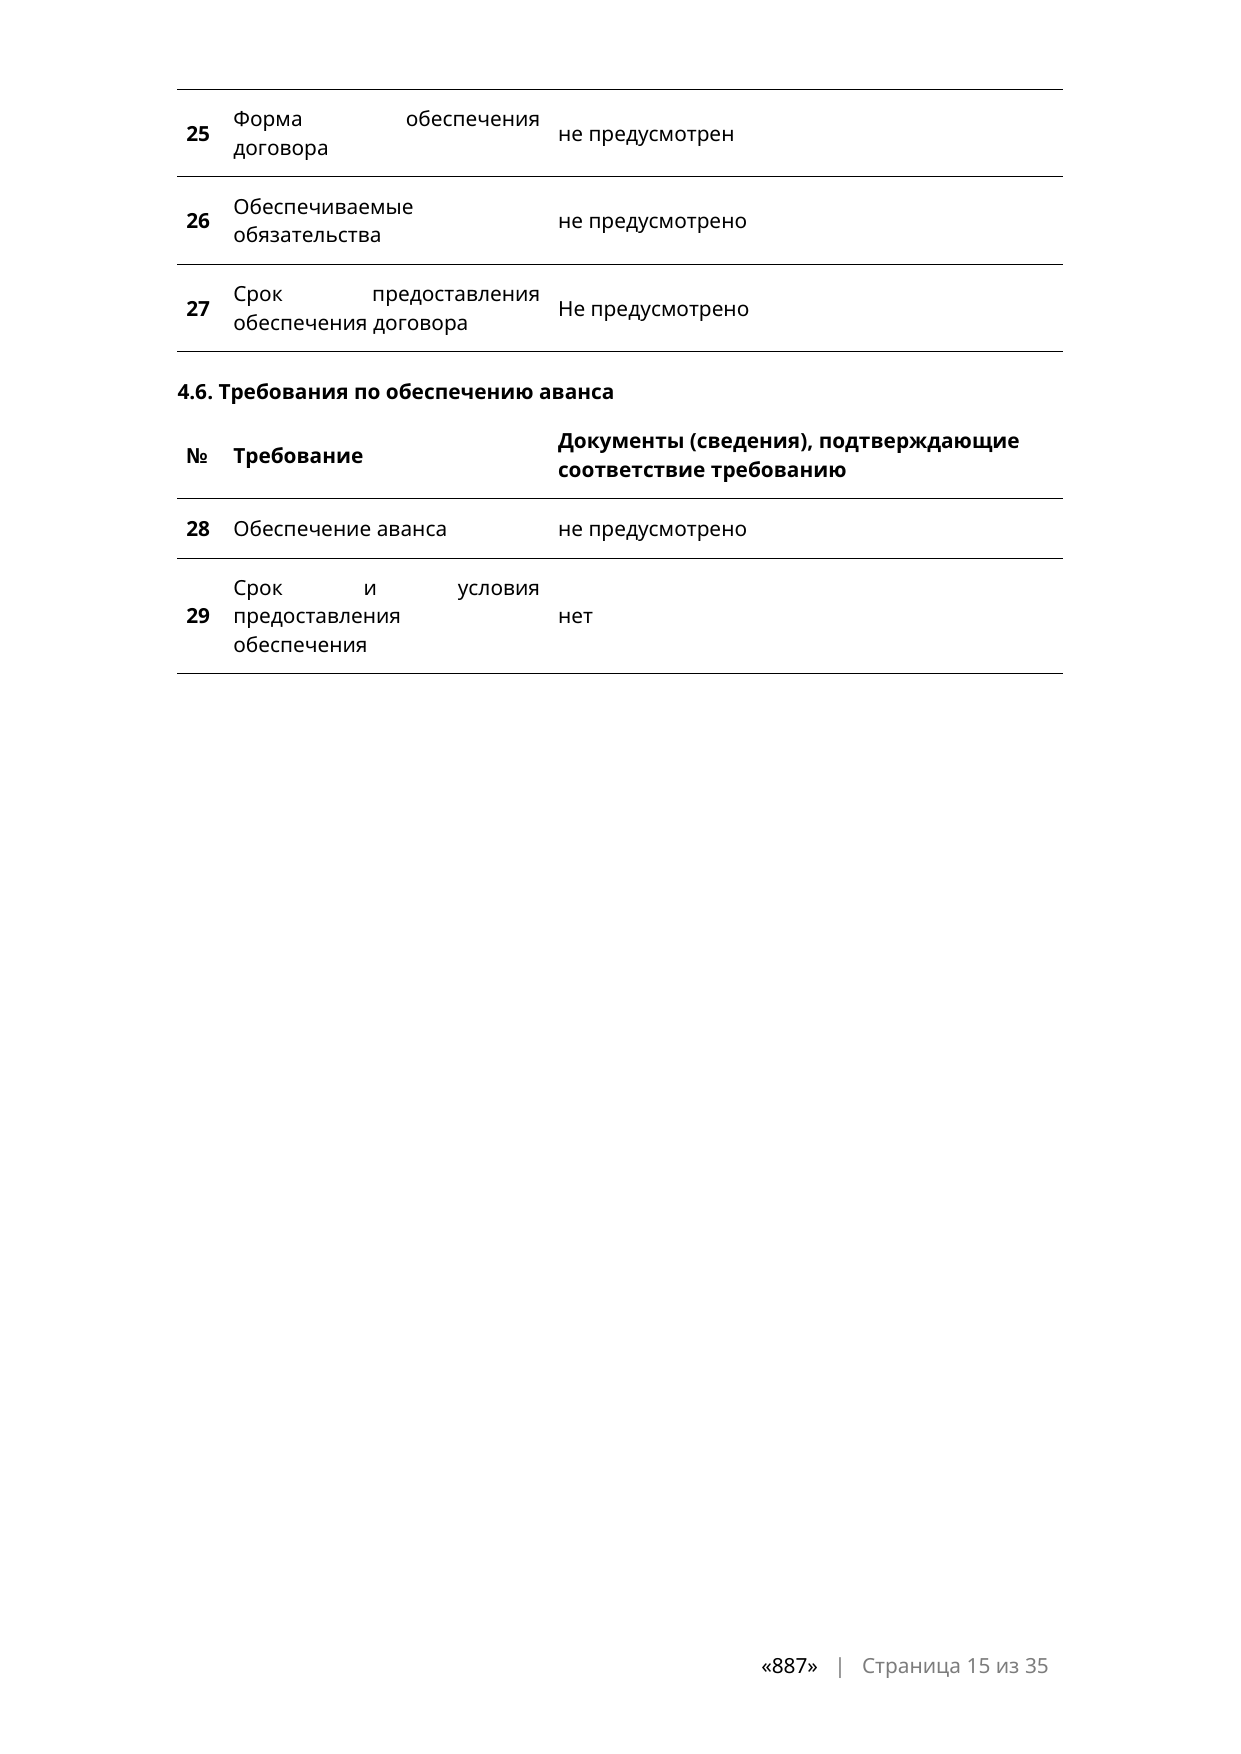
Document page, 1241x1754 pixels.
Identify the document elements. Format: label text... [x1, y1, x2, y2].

text Требования по обеспечению аванса [177, 377, 1063, 406]
